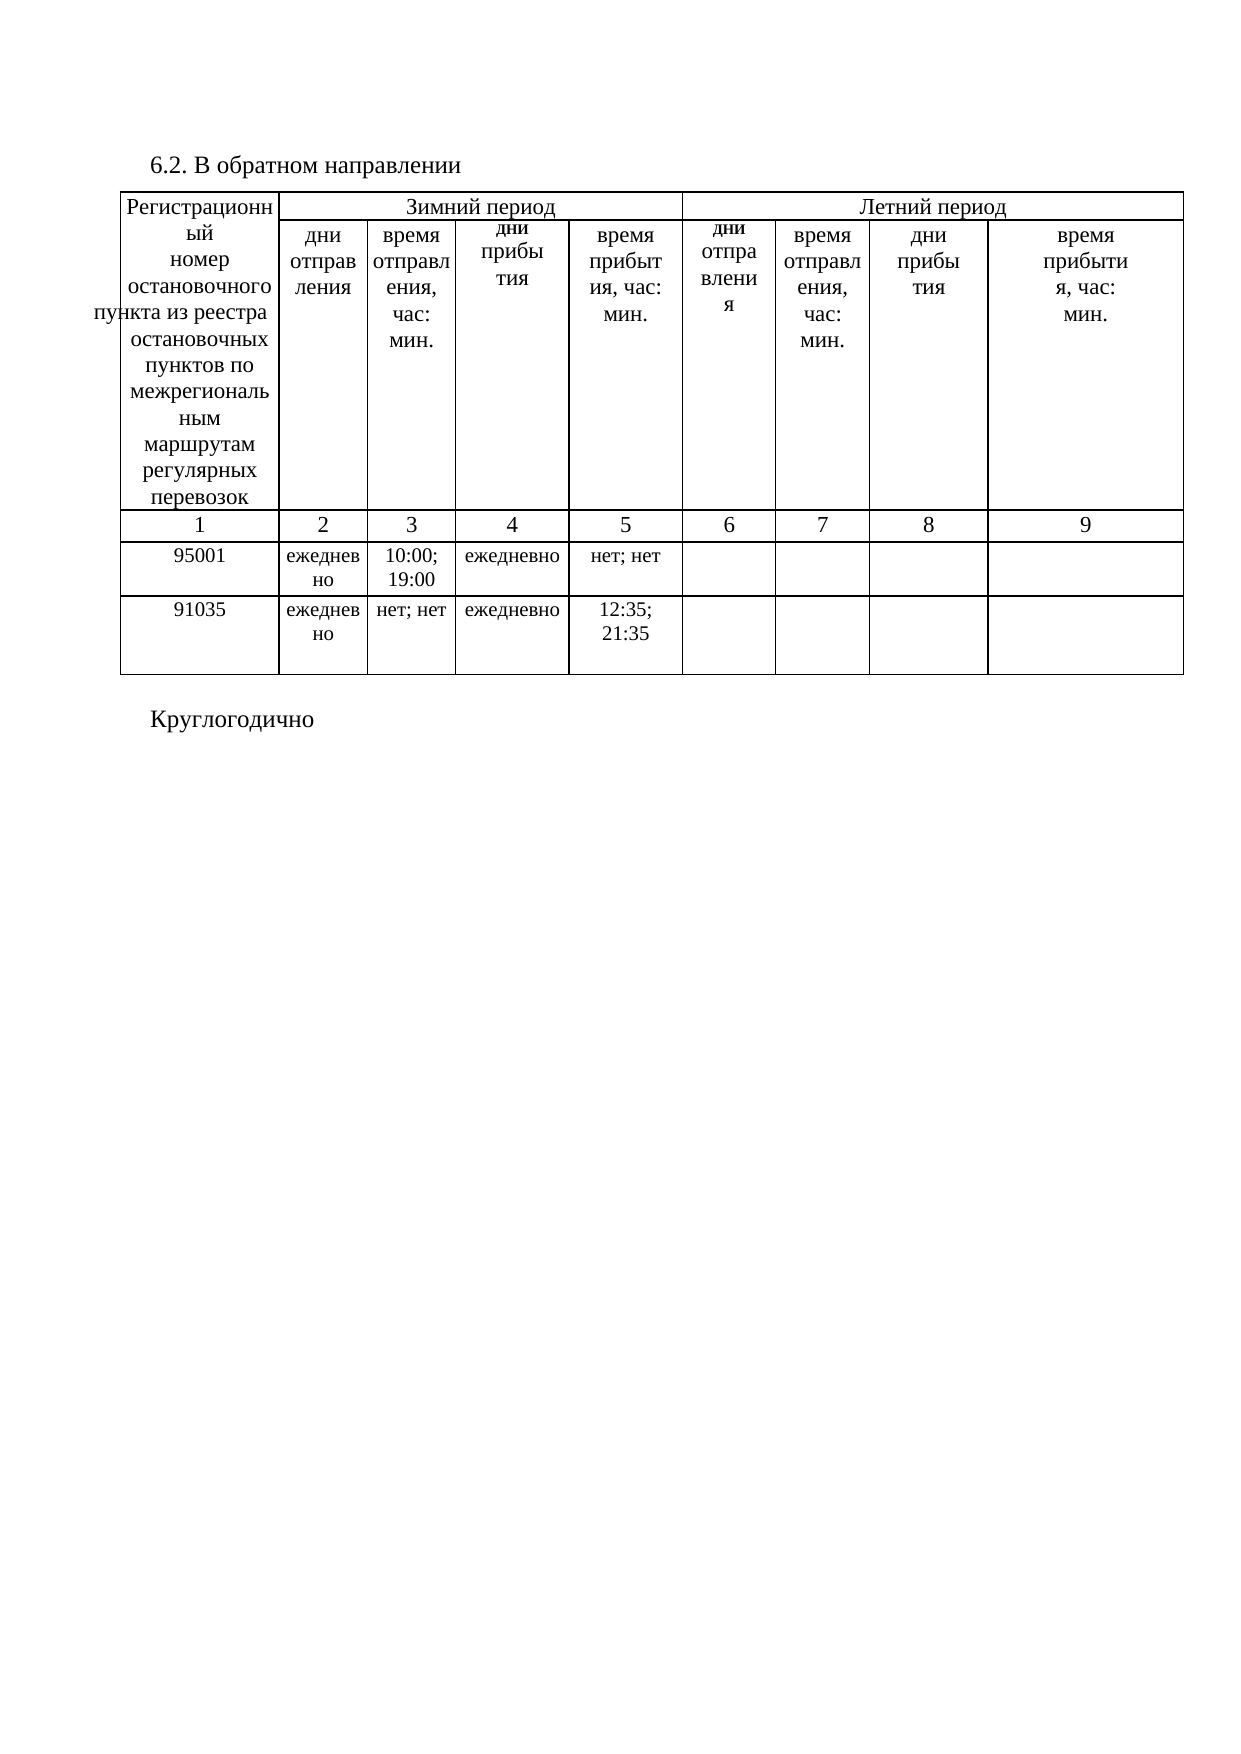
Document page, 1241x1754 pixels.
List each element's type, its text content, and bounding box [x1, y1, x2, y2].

table_cell [683, 597, 775, 674]
table_cell 7 [776, 511, 869, 541]
table_cell 1 [121, 511, 278, 541]
table_cell [870, 543, 987, 595]
table_cell ежедневно [456, 543, 568, 595]
table_cell дни прибы тия [870, 221, 987, 509]
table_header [121, 193, 278, 509]
table_cell 5 [570, 511, 682, 541]
table_cell [870, 597, 987, 674]
table_cell дни отправ ления [280, 221, 367, 509]
table_cell 91035 [121, 597, 278, 674]
table_cell [989, 597, 1183, 674]
table_cell 4 [456, 511, 568, 541]
table_cell 8 [870, 511, 987, 541]
table_cell [989, 543, 1183, 595]
table_cell время отправл ения, час: мин. [776, 221, 869, 509]
table_cell время отправл ения, час: мин. [368, 221, 455, 509]
table_cell 12:35; 21:35 [570, 597, 682, 674]
table_cell [683, 543, 775, 595]
table_cell нет; нет [368, 597, 455, 674]
table_cell 3 [368, 511, 455, 541]
table_cell ежедневно [280, 543, 367, 595]
table_cell 95001 [121, 543, 278, 595]
text Круглогодично [150, 704, 1090, 733]
table_cell ДНИ прибы тия [456, 221, 568, 509]
table_cell 2 [280, 511, 367, 541]
table_cell время прибыти я, час: мин. [989, 221, 1183, 509]
table_cell 10:00; 19:00 [368, 543, 455, 595]
table_cell ежедневно [280, 597, 367, 674]
table_cell 9 [989, 511, 1183, 541]
table_header Летний период [683, 193, 1183, 219]
table_cell [776, 543, 869, 595]
table_header Зимний период [280, 193, 682, 219]
table_cell нет; нет [570, 543, 682, 595]
text 6.2. В обратном направлении [150, 150, 1090, 179]
table_cell [776, 597, 869, 674]
table_cell ежедневно [456, 597, 568, 674]
table_cell время прибыт ия, час: мин. [570, 221, 682, 509]
table_cell 6 [683, 511, 775, 541]
table_cell ДНИ отпра влени я [683, 221, 775, 509]
